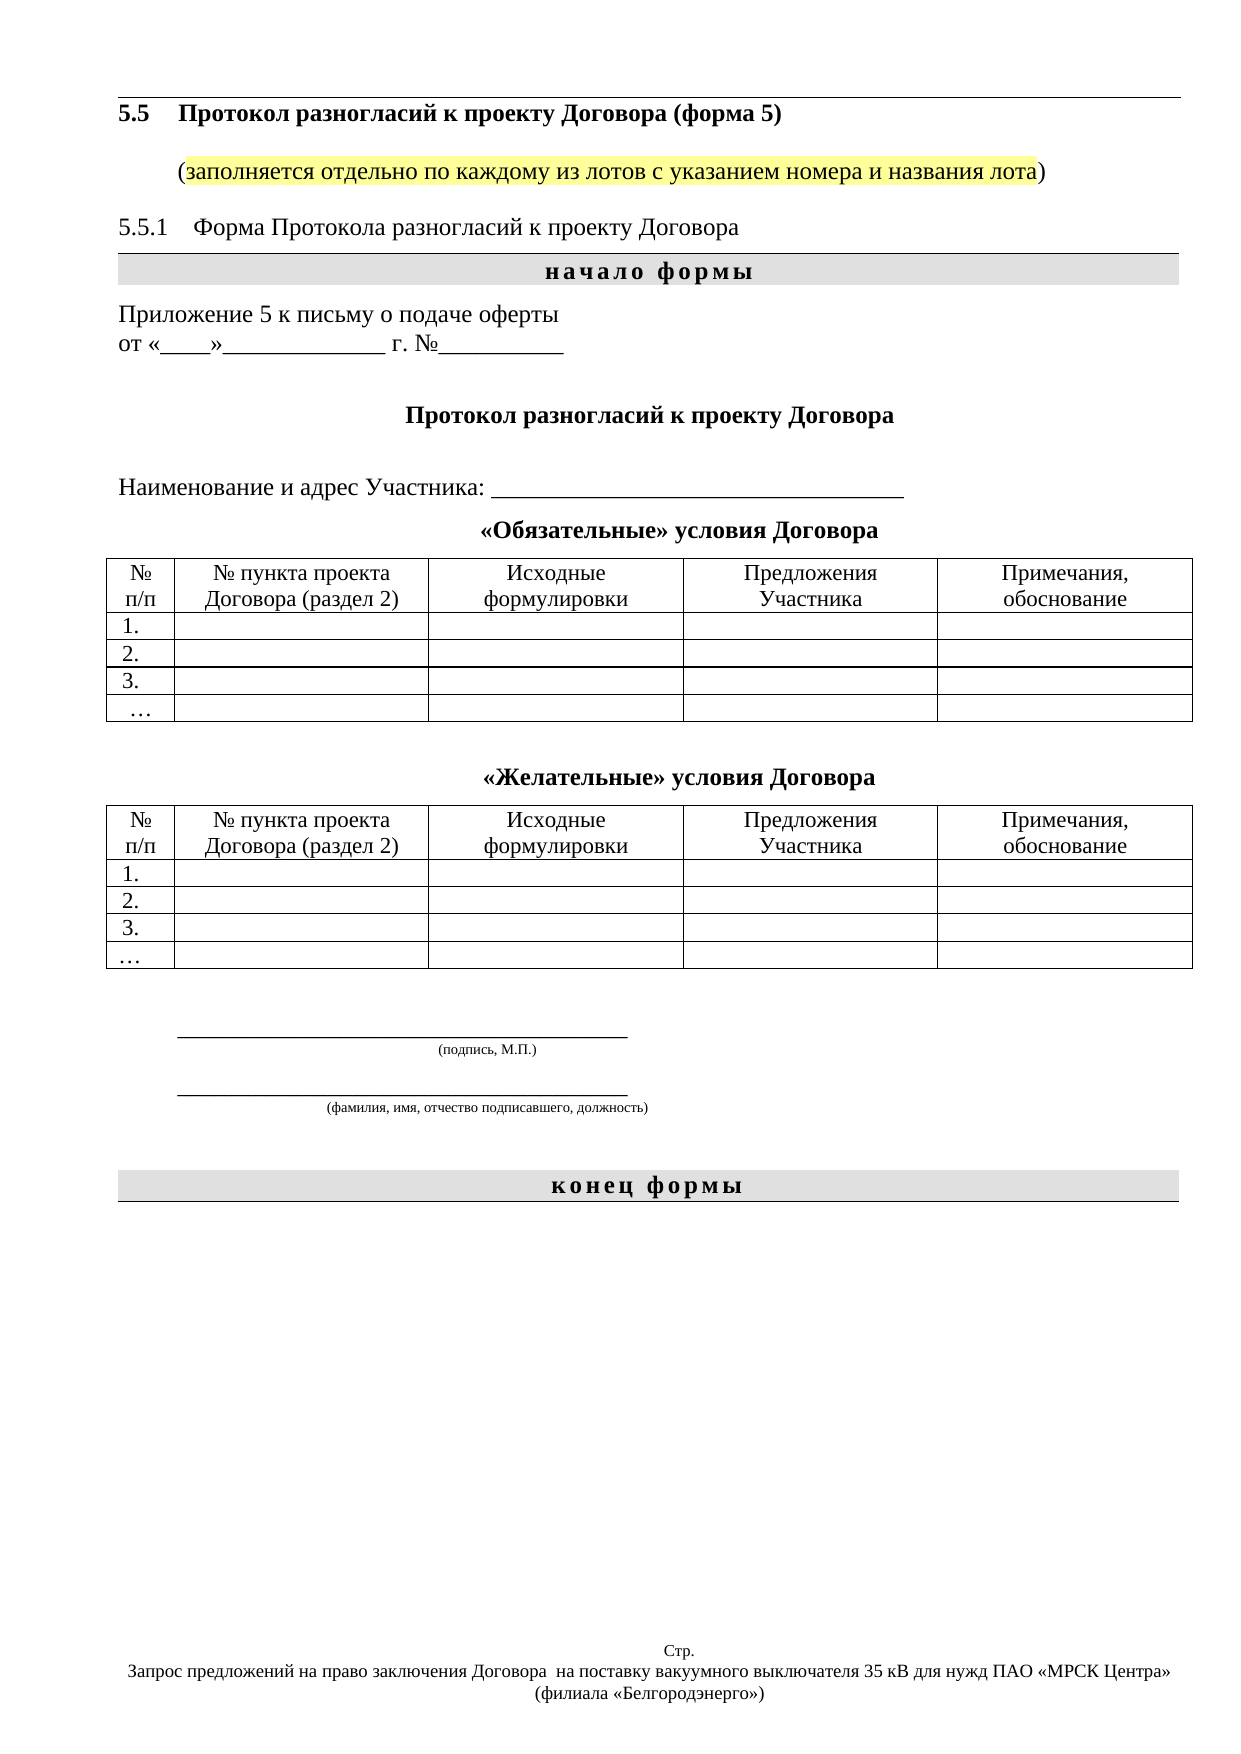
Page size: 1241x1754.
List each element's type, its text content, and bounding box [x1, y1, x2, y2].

table_cell [175, 613, 428, 639]
table_cell [107, 640, 174, 666]
table_cell [938, 887, 1192, 913]
table_cell [938, 695, 1192, 721]
table_header Примечания, обоснование [938, 806, 1192, 858]
table_cell [684, 942, 937, 968]
table_cell [938, 668, 1192, 694]
text Протокол разногласий к проекту Договора [118, 400, 1181, 428]
table_header № п/п [107, 559, 174, 612]
text (подпись, М.П.) [118, 1041, 797, 1070]
table_cell … [107, 942, 174, 968]
table_cell [684, 695, 937, 721]
table_cell [429, 668, 683, 694]
table_cell [684, 668, 937, 694]
table_cell [429, 640, 683, 666]
subtitle Форма Протокола разногласий к проекту Договора [118, 212, 1181, 240]
table_cell [938, 613, 1192, 639]
table_cell [684, 640, 937, 666]
table_cell [175, 695, 428, 721]
table_cell [175, 942, 428, 968]
text ____________________________________ [118, 1012, 1181, 1041]
text «Желательные» условия Договора [118, 762, 1181, 790]
text «Обязательные» условия Договора [118, 515, 1181, 543]
table_cell [938, 860, 1192, 886]
text (фамилия, имя, отчество подписавшего, должность) [118, 1098, 797, 1127]
table_cell [684, 860, 937, 886]
table_header Предложения Участника [684, 559, 937, 612]
table_cell [938, 914, 1192, 941]
text Наименование и адрес Участника: _________________________________ [118, 472, 1181, 500]
table_cell [938, 942, 1192, 968]
table_cell … [107, 695, 174, 721]
table_cell [684, 914, 937, 941]
table_cell [429, 695, 683, 721]
table_cell [175, 914, 428, 941]
table_header Предложения Участника [684, 806, 937, 858]
table_header Исходные формулировки [429, 559, 683, 612]
text конец формы [118, 1170, 1179, 1201]
table_cell [107, 613, 174, 639]
table_cell [429, 914, 683, 941]
subtitle Протокол разногласий к проекту Договора (форма 5) [118, 98, 1181, 127]
table_cell [175, 640, 428, 666]
table_cell [429, 860, 683, 886]
table_header № п/п [107, 806, 174, 858]
table_cell [175, 668, 428, 694]
table_cell [938, 640, 1192, 666]
table_cell [175, 860, 428, 886]
table_cell [107, 887, 174, 913]
table_cell [429, 942, 683, 968]
text ____________________________________ [118, 1070, 1181, 1098]
table_header Исходные формулировки [429, 806, 683, 858]
table_cell [684, 887, 937, 913]
table_cell [175, 887, 428, 913]
table_cell [107, 860, 174, 886]
table_header Примечания, обоснование [938, 559, 1192, 612]
table_cell [107, 914, 174, 941]
table_cell [107, 668, 174, 694]
table_cell [429, 887, 683, 913]
text Приложение 5 к письму о подаче оферты от «____»_____________ г. №__________ [118, 299, 1181, 357]
table_cell [429, 613, 683, 639]
table_cell [684, 613, 937, 639]
text начало формы [118, 254, 1179, 285]
